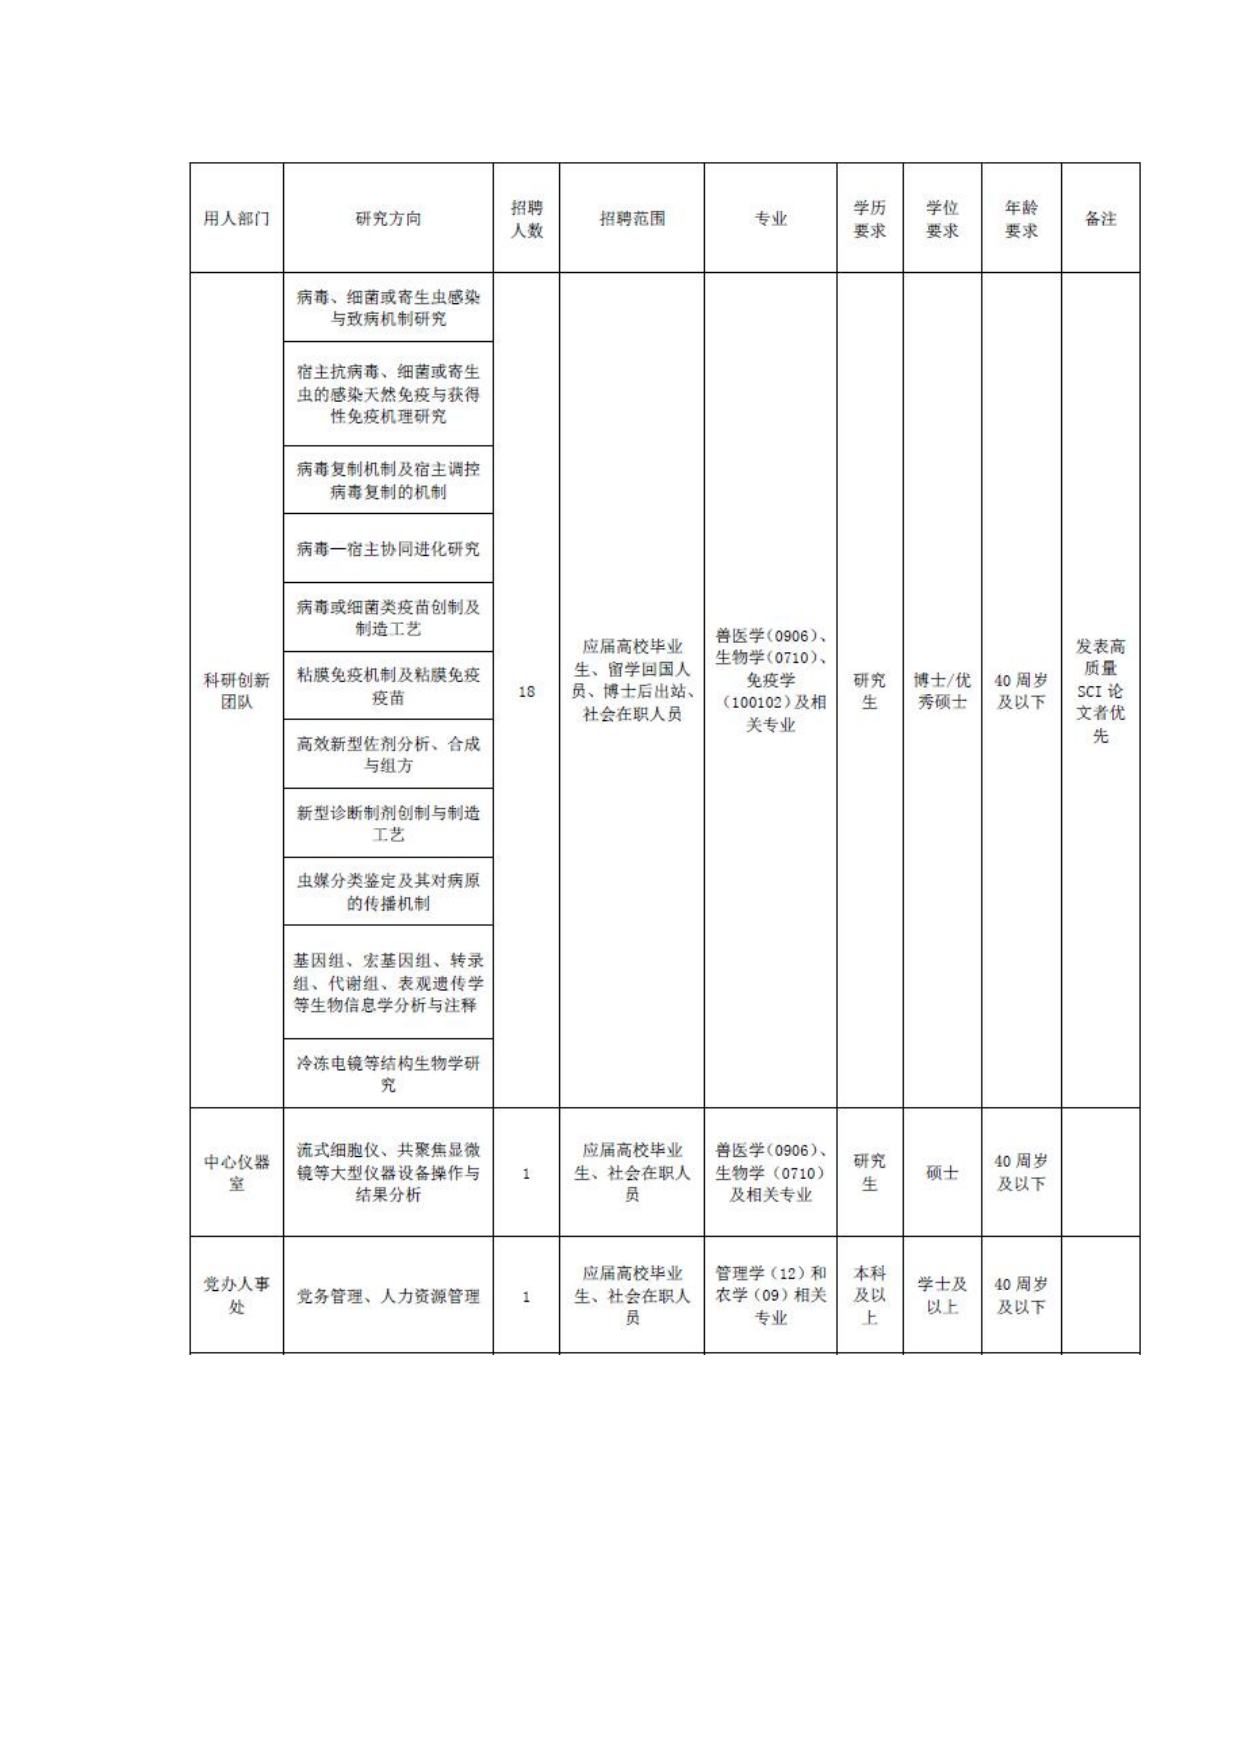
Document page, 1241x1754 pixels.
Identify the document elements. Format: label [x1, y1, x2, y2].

picture [187, 162, 1145, 1355]
